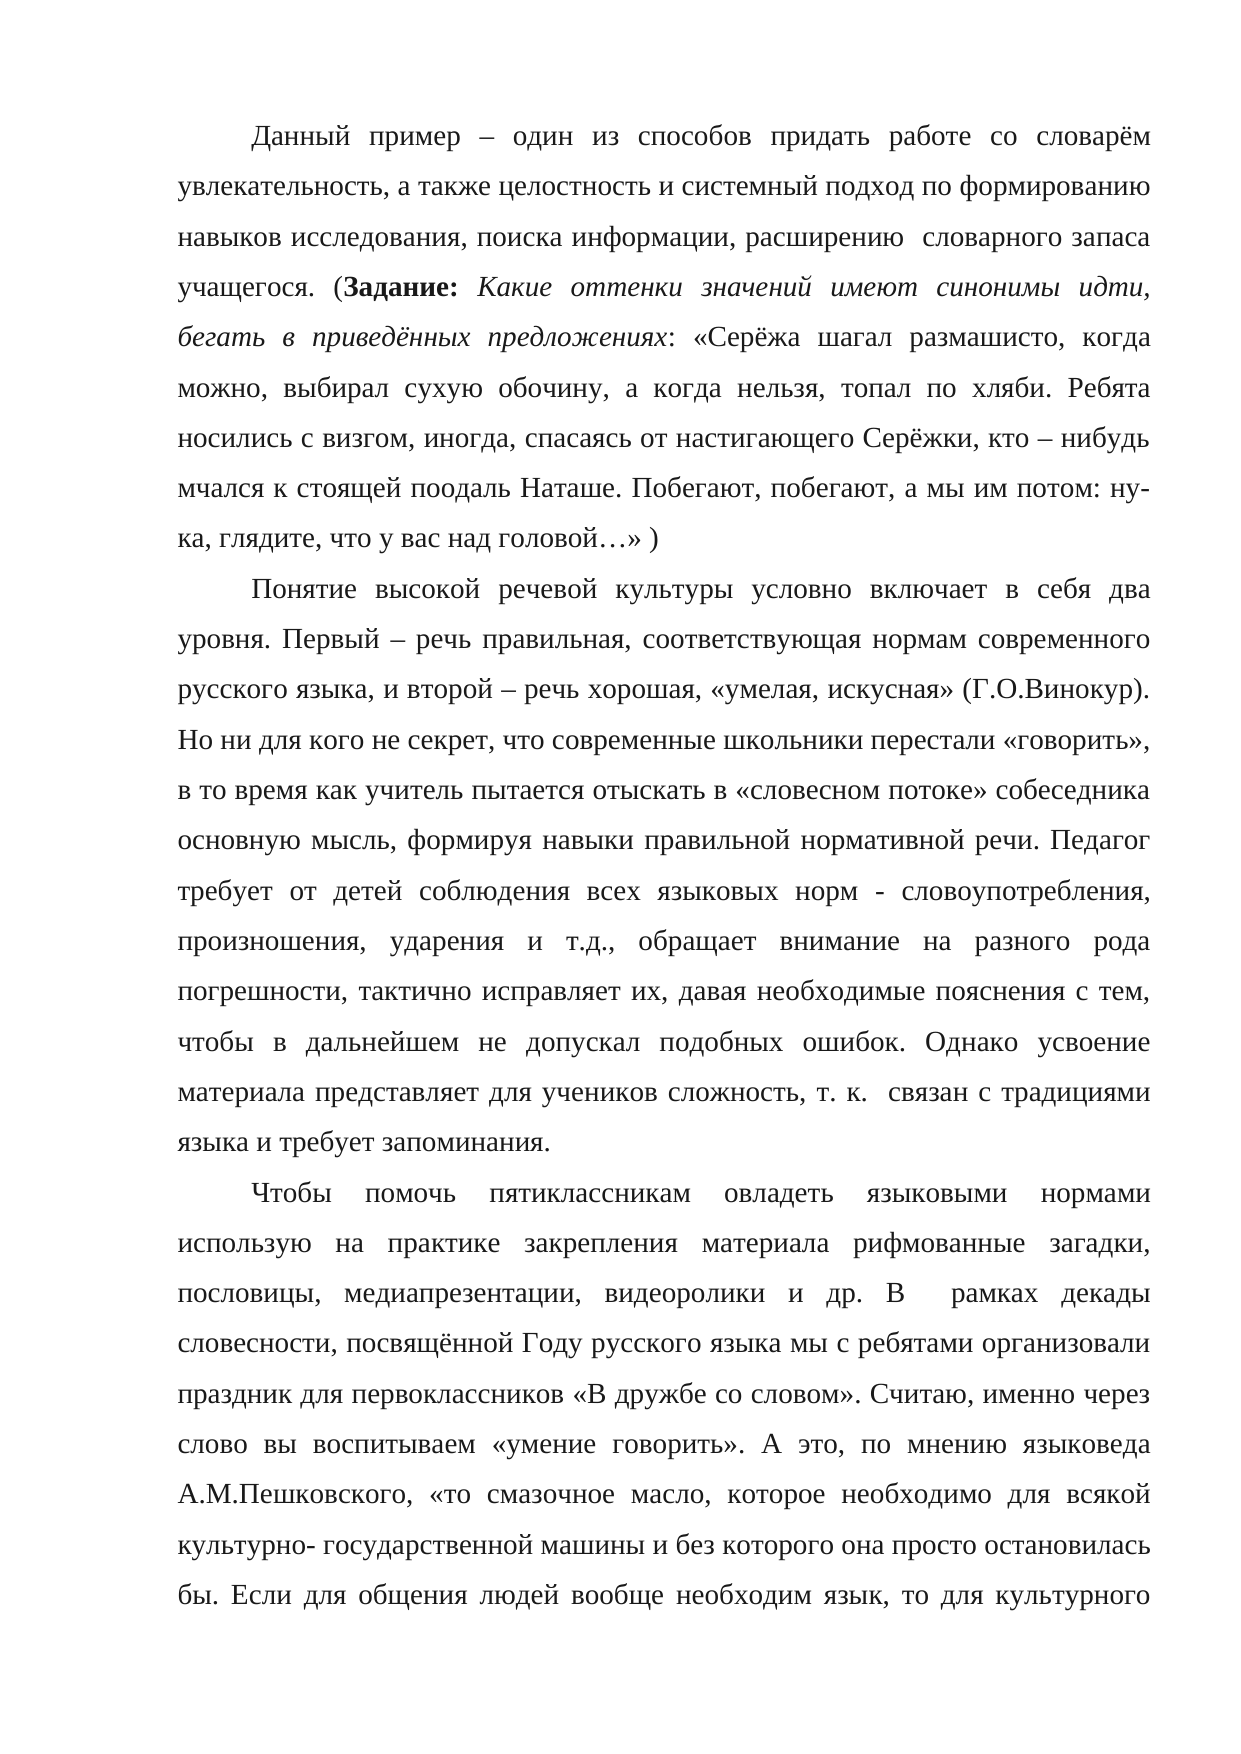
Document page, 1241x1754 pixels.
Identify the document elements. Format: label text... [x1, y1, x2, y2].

text Данный пример – один из способов придать работе со словарём увлекательность, а также целостность и системный подход по формированию навыков исследования, поиска информации, расширению словарного запаса учащегося. (Задание: Какие оттенки значений имеют синонимы идти, бегать в приведённых предложениях: «Серёжа шагал размашисто, когда можно, выбирал сухую обочину, а когда нельзя, топал по хляби. Ребята носились с визгом, иногда, спасаясь от настигающего Серёжки, кто – нибудь мчался к стоящей поодаль Наташе. Побегают, побегают, а мы им потом: ну-ка, глядите, что у вас над головой…» ) [177, 118, 1152, 554]
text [177, 1175, 1152, 1611]
text Понятие высокой речевой культуры условно включает в себя два уровня. Первый – речь правильная, соответствующая нормам современного русского языка, и второй – речь хорошая, «умелая, искусная» (Г.О.Винокур). Но ни для кого не секрет, что современные школьники перестали «говорить», в то время как учитель пытается отыскать в «словесном потоке» собеседника основную мысль, формируя навыки правильной нормативной речи. Педагог требует от детей соблюдения всех языковых норм - словоупотребления, произношения, ударения и т.д., обращает внимание на разного рода погрешности, тактично исправляет их, давая необходимые пояснения с тем, чтобы в дальнейшем не допускал подобных ошибок. Однако усвоение материала представляет для учеников сложность, т. к. связан с традициями языка и требует запоминания. [177, 571, 1152, 1158]
